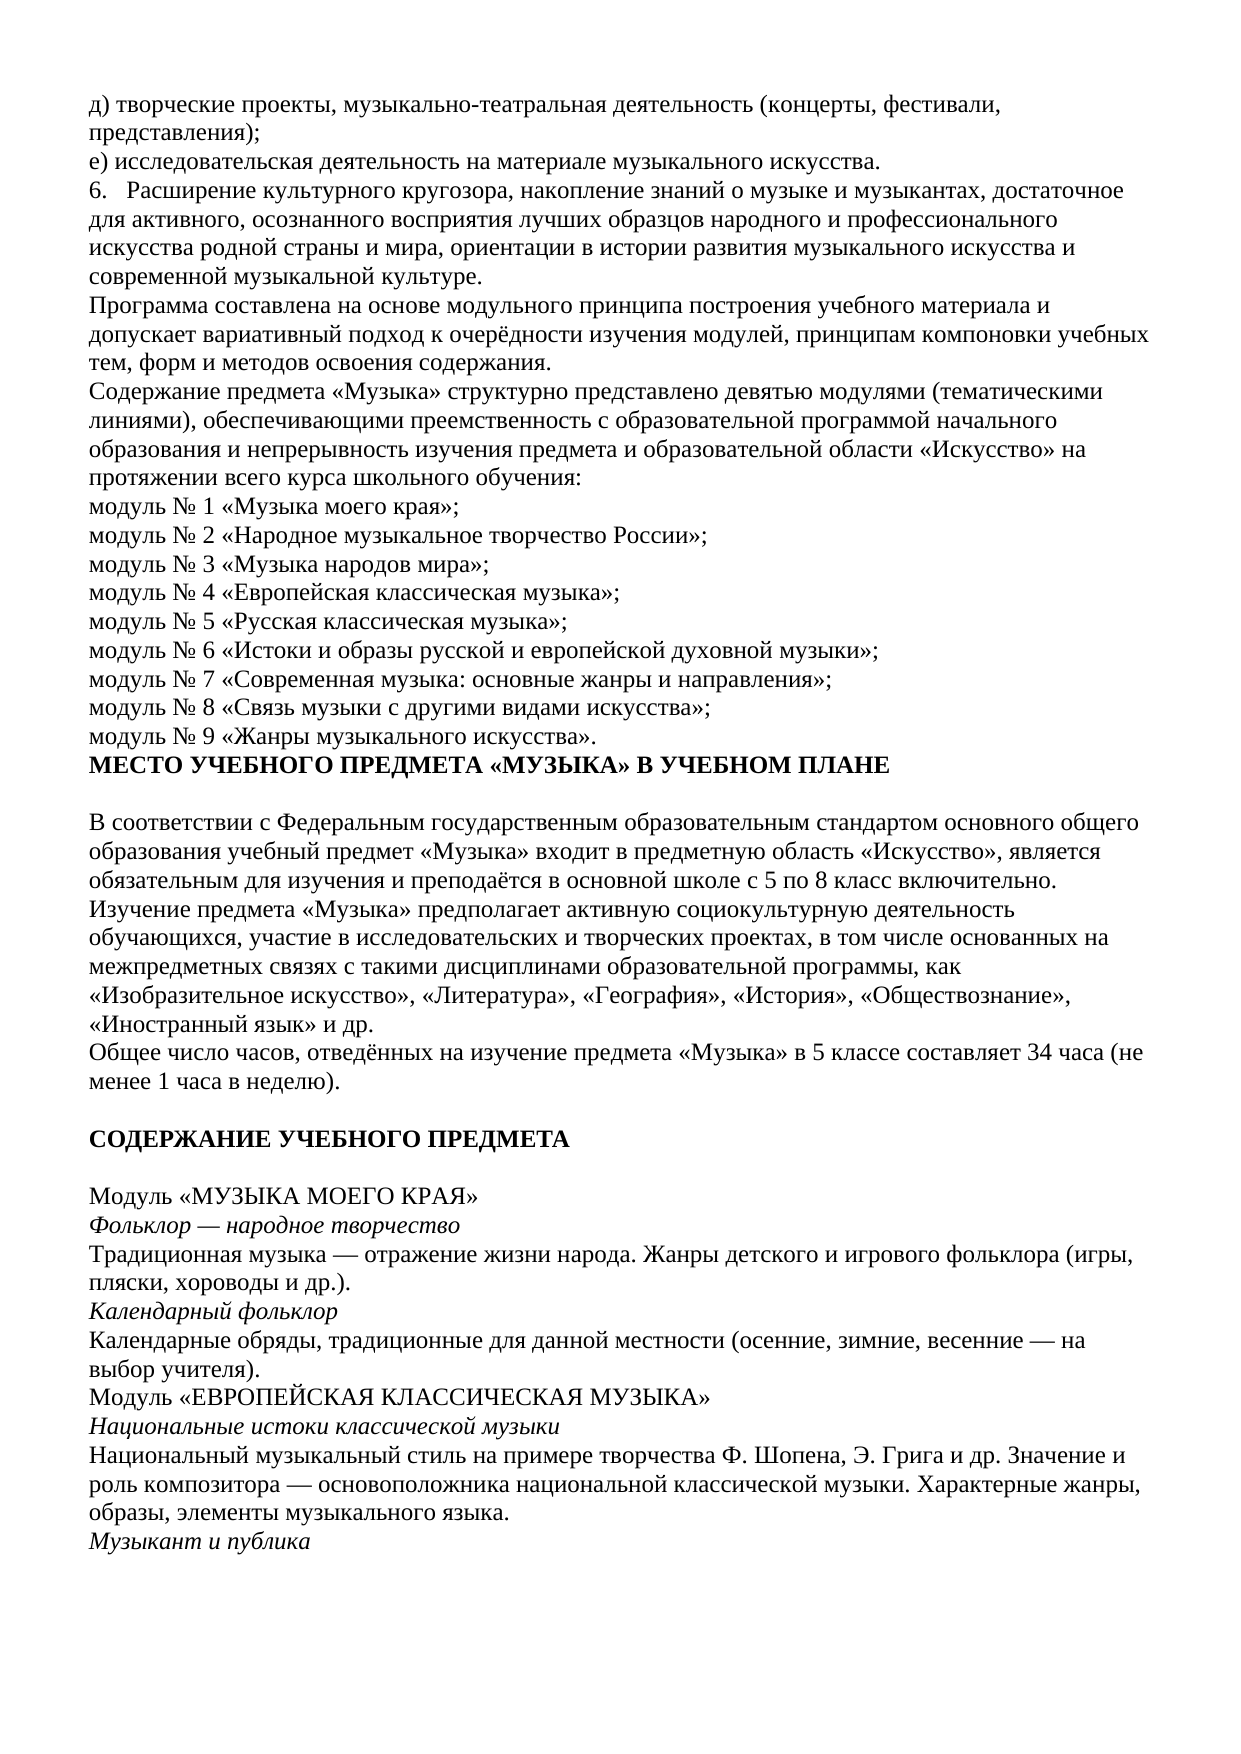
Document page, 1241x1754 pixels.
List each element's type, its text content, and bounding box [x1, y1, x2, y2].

text Музыкант и публика [89, 1526, 1152, 1555]
text Содержание предмета «Музыка» структурно представлено девятью модулями (тематическими линиями), обеспечивающими преемственность с образовательной программой начального образования и непрерывность изучения предмета и образовательной области «Искусство» на протяжении всего курса школьного обучения: [89, 376, 1152, 491]
text Фольклор — народное творчество [89, 1210, 1152, 1239]
text Календарные обряды, традиционные для данной местности (осенние, зимние, весенние — на выбор учителя). [89, 1325, 1152, 1382]
text СОДЕРЖАНИЕ УЧЕБНОГО ПРЕДМЕТА [89, 1124, 1152, 1152]
text Mодуль «ЕВРОПЕЙСКАЯ КЛАССИЧЕСКАЯ МУЗЫКА» [89, 1382, 1152, 1411]
text е) исследовательская деятельность на материале музыкального искусства. [89, 146, 1152, 175]
text модуль № 9 «Жанры музыкального искусства». [89, 721, 1152, 750]
text модуль № 6 «Истоки и образы русской и европейской духовной музыки»; [89, 635, 1152, 664]
text В соответствии с Федеральным государственным образовательным стандартом основного общего образования учебный предмет «Музыка» входит в предметную область «Искусство», является обязательным для изучения и преподаётся в основной школе с 5 по 8 класс включительно. [89, 807, 1152, 894]
text модуль № 3 «Музыка народов мира»; [89, 549, 1152, 577]
text Национальные истоки классической музыки [89, 1411, 1152, 1440]
text Общее число часов, отведённых на изучение предмета «Музыка» в 5 классе составляет 34 часа (не менее 1 часа в неделю). [89, 1037, 1152, 1095]
text МЕСТО УЧЕБНОГО ПРЕДМЕТА «МУЗЫКА» В УЧЕБНОМ ПЛАНЕ [89, 750, 1152, 779]
text модуль № 7 «Современная музыка: основные жанры и направления»; [89, 664, 1152, 692]
text модуль № 4 «Европейская классическая музыка»; [89, 577, 1152, 606]
text Календарный фольклор [89, 1296, 1152, 1325]
text Традиционная музыка — отражение жизни народа. Жанры детского и игрового фольклора (игры, пляски, хороводы и др.). [89, 1239, 1152, 1296]
text д) творческие проекты, музыкально-театральная деятельность (концерты, фестивали, представления); [89, 89, 1152, 146]
text модуль № 8 «Связь музыки с другими видами искусства»; [89, 692, 1152, 721]
text Изучение предмета «Музыка» предполагает активную социокультурную деятельность обучающихся, участие в исследовательских и творческих проектах, в том числе основанных на межпредметных связях с такими дисциплинами образовательной программы, как «Изобразительное искусство», «Литература», «География», «История», «Обществознание», «Иностранный язык» и др. [89, 894, 1152, 1037]
text Программа составлена на основе модульного принципа построения учебного материала и допускает вариативный подход к очерёдности изучения модулей, принципам компоновки учебных тем, форм и методов освоения содержания. [89, 290, 1152, 376]
text 6. Расширение культурного кругозора, накопление знаний о музыке и музыкантах, достаточное для активного, осознанного восприятия лучших образцов народного и профессионального искусства родной страны и мира, ориентации в истории развития музыкального искусства и современной музыкальной культуре. [89, 175, 1152, 290]
text модуль № 5 «Русская классическая музыка»; [89, 606, 1152, 635]
text модуль № 2 «Народное музыкальное творчество России»; [89, 520, 1152, 549]
text модуль № 1 «Музыка моего края»; [89, 491, 1152, 520]
text Модуль «МУЗЫКА МОЕГО КРАЯ» [89, 1181, 1152, 1210]
text Национальный музыкальный стиль на примере творчества Ф. Шопена, Э. Грига и др. Значение и роль композитора — основоположника национальной классической музыки. Характерные жанры, образы, элементы музыкального языка. [89, 1440, 1152, 1526]
